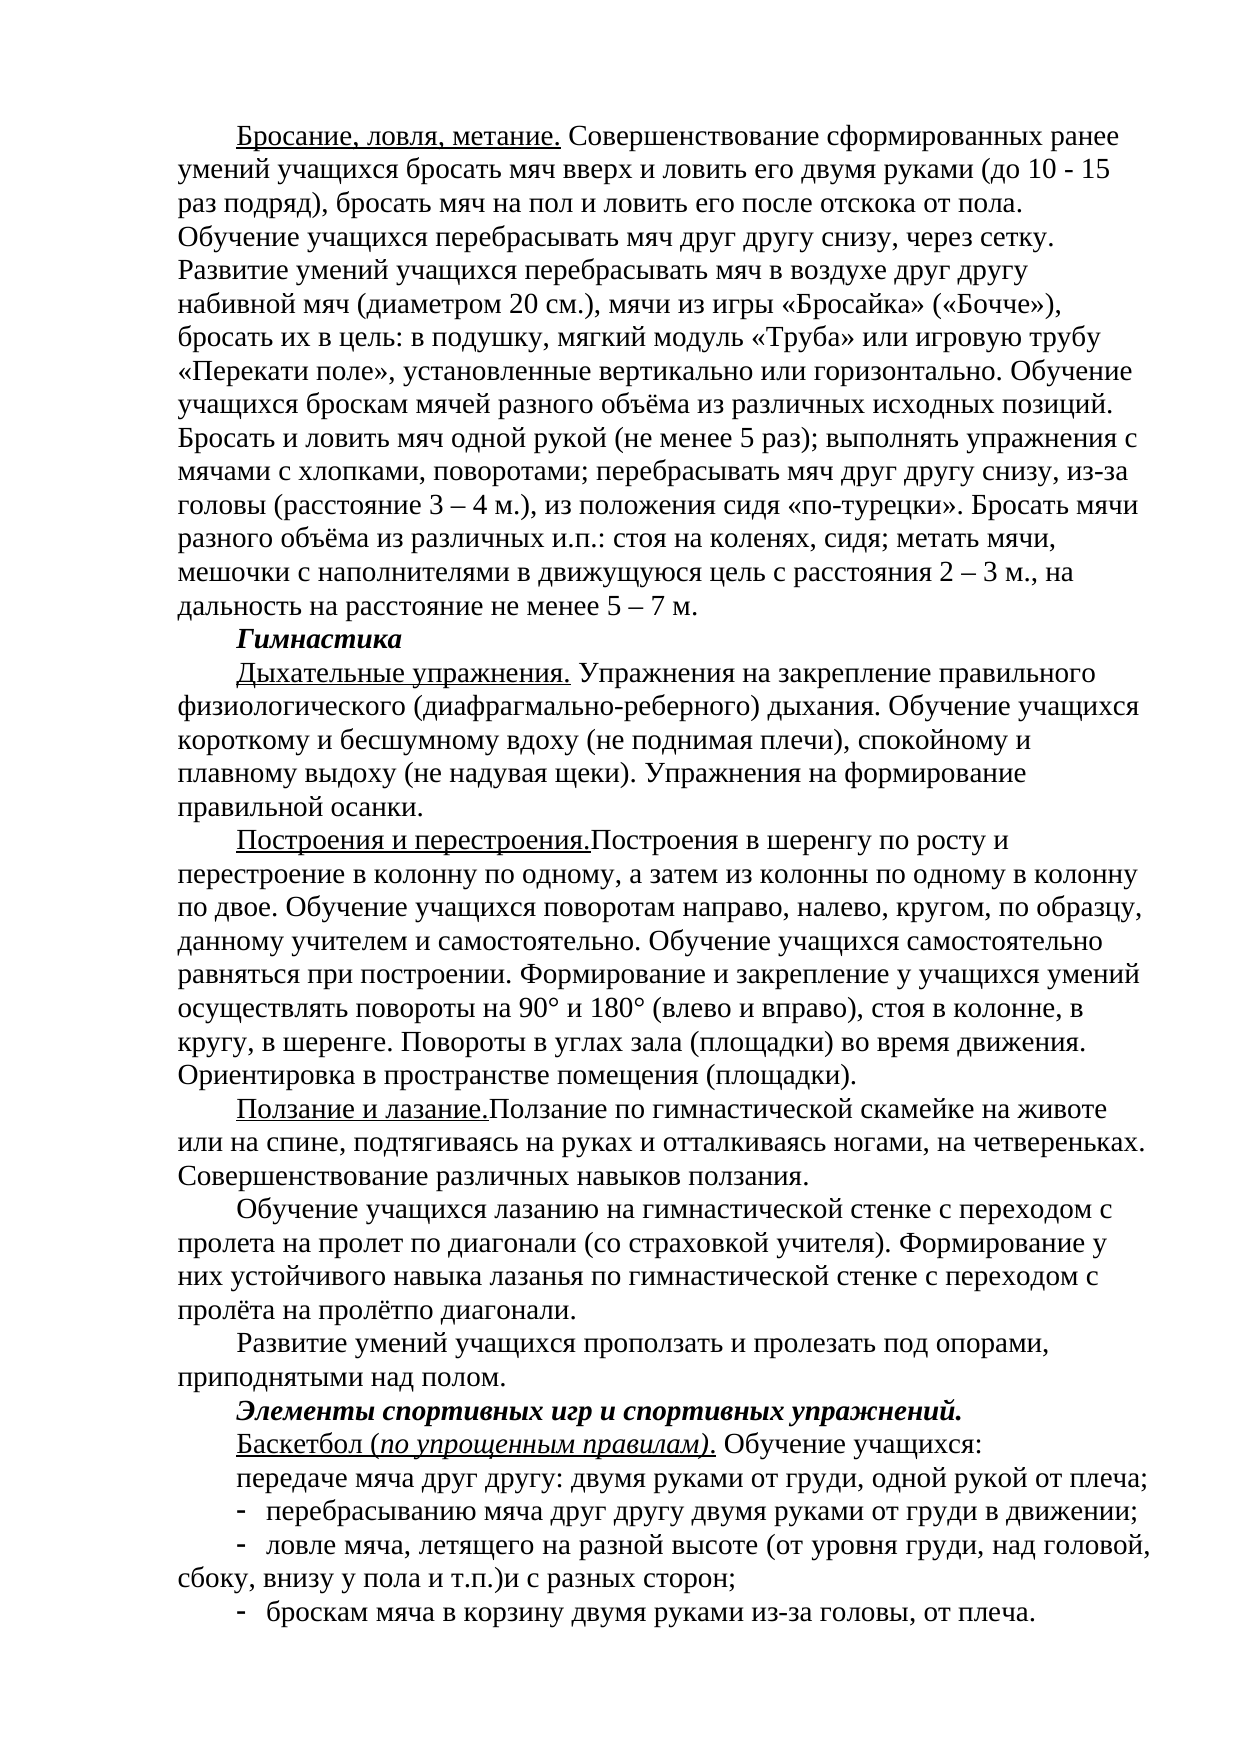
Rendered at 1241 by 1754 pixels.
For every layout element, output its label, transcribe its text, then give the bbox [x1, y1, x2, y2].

list перебрасыванию мяча друг другу двумя руками от груди в движении; [177, 1493, 1152, 1527]
list передаче мяча друг другу: двумя руками от груди, одной рукой от плеча; [236, 1460, 1152, 1493]
text Элементы спортивных игр и спортивных упражнений. [177, 1393, 1152, 1426]
text Развитие умений учащихся проползать и пролезать под опорами, приподнятыми над полом. [177, 1326, 1152, 1393]
text Баскетбол (по упрощенным правилам). Обучение учащихся: [177, 1426, 1152, 1460]
text Дыхательные упражнения. Упражнения на закрепление правильного физиологического (диафрагмально-реберного) дыхания. Обучение учащихся короткому и бесшумному вдоху (не поднимая плечи), спокойному и плавному выдоху (не надувая щеки). Упражнения на формирование правильной осанки. [177, 655, 1152, 822]
text Гимнастика [177, 621, 1152, 655]
text Бросание, ловля, метание. Совершенствование сформированных ранее умений учащихся бросать мяч вверх и ловить его двумя руками (до 10 - 15 раз подряд), бросать мяч на пол и ловить его после отскока от пола. Обучение учащихся перебрасывать мяч друг другу снизу, через сетку. Развитие умений учащихся перебрасывать мяч в воздухе друг другу набивной мяч (диаметром 20 см.), мячи из игры «Бросайка» («Бочче»), бросать их в цель: в подушку, мягкий модуль «Труба» или игровую трубу «Перекати поле», установленные вертикально или горизонтально. Обучение учащихся броскам мячей разного объёма из различных исходных позиций. Бросать и ловить мяч одной рукой (не менее 5 раз); выполнять упражнения с мячами с хлопками, поворотами; перебрасывать мяч друг другу снизу, из-за головы (расстояние 3 – 4 м.), из положения сидя «по-турецки». Бросать мячи разного объёма из различных и.п.: стоя на коленях, сидя; метать мячи, мешочки с наполнителями в движущуюся цель с расстояния 2 – 3 м., на дальность на расстояние не менее 5 – 7 м. [177, 118, 1152, 621]
text Обучение учащихся лазанию на гимнастической стенке с переходом с пролета на пролет по диагонали (со страховкой учителя). Формирование у них устойчивого навыка лазанья по гимнастической стенке с переходом с пролёта на пролётпо диагонали. [177, 1191, 1152, 1326]
list ловле мяча, летящего на разной высоте (от уровня груди, над головой, сбоку, внизу у пола и т.п.)и с разных сторон; [177, 1527, 1152, 1594]
text Построения и перестроения.Построения в шеренгу по росту и перестроение в колонну по одному, а затем из колонны по одному в колонну по двое. Обучение учащихся поворотам направо, налево, кругом, по образцу, данному учителем и самостоятельно. Обучение учащихся самостоятельно равняться при построении. Формирование и закрепление у учащихся умений осуществлять повороты на 90° и 180° (влево и вправо), стоя в колонне, в кругу, в шеренге. Повороты в углах зала (площадки) во время движения. Ориентировка в пространстве помещения (площадки). [177, 822, 1152, 1091]
list броскам мяча в корзину двумя руками из-за головы, от плеча. [177, 1594, 1152, 1628]
text Ползание и лазание.Ползание по гимнастической скамейке на животе или на спине, подтягиваясь на руках и отталкиваясь ногами, на четвереньках. Совершенствование различных навыков ползания. [177, 1091, 1152, 1191]
